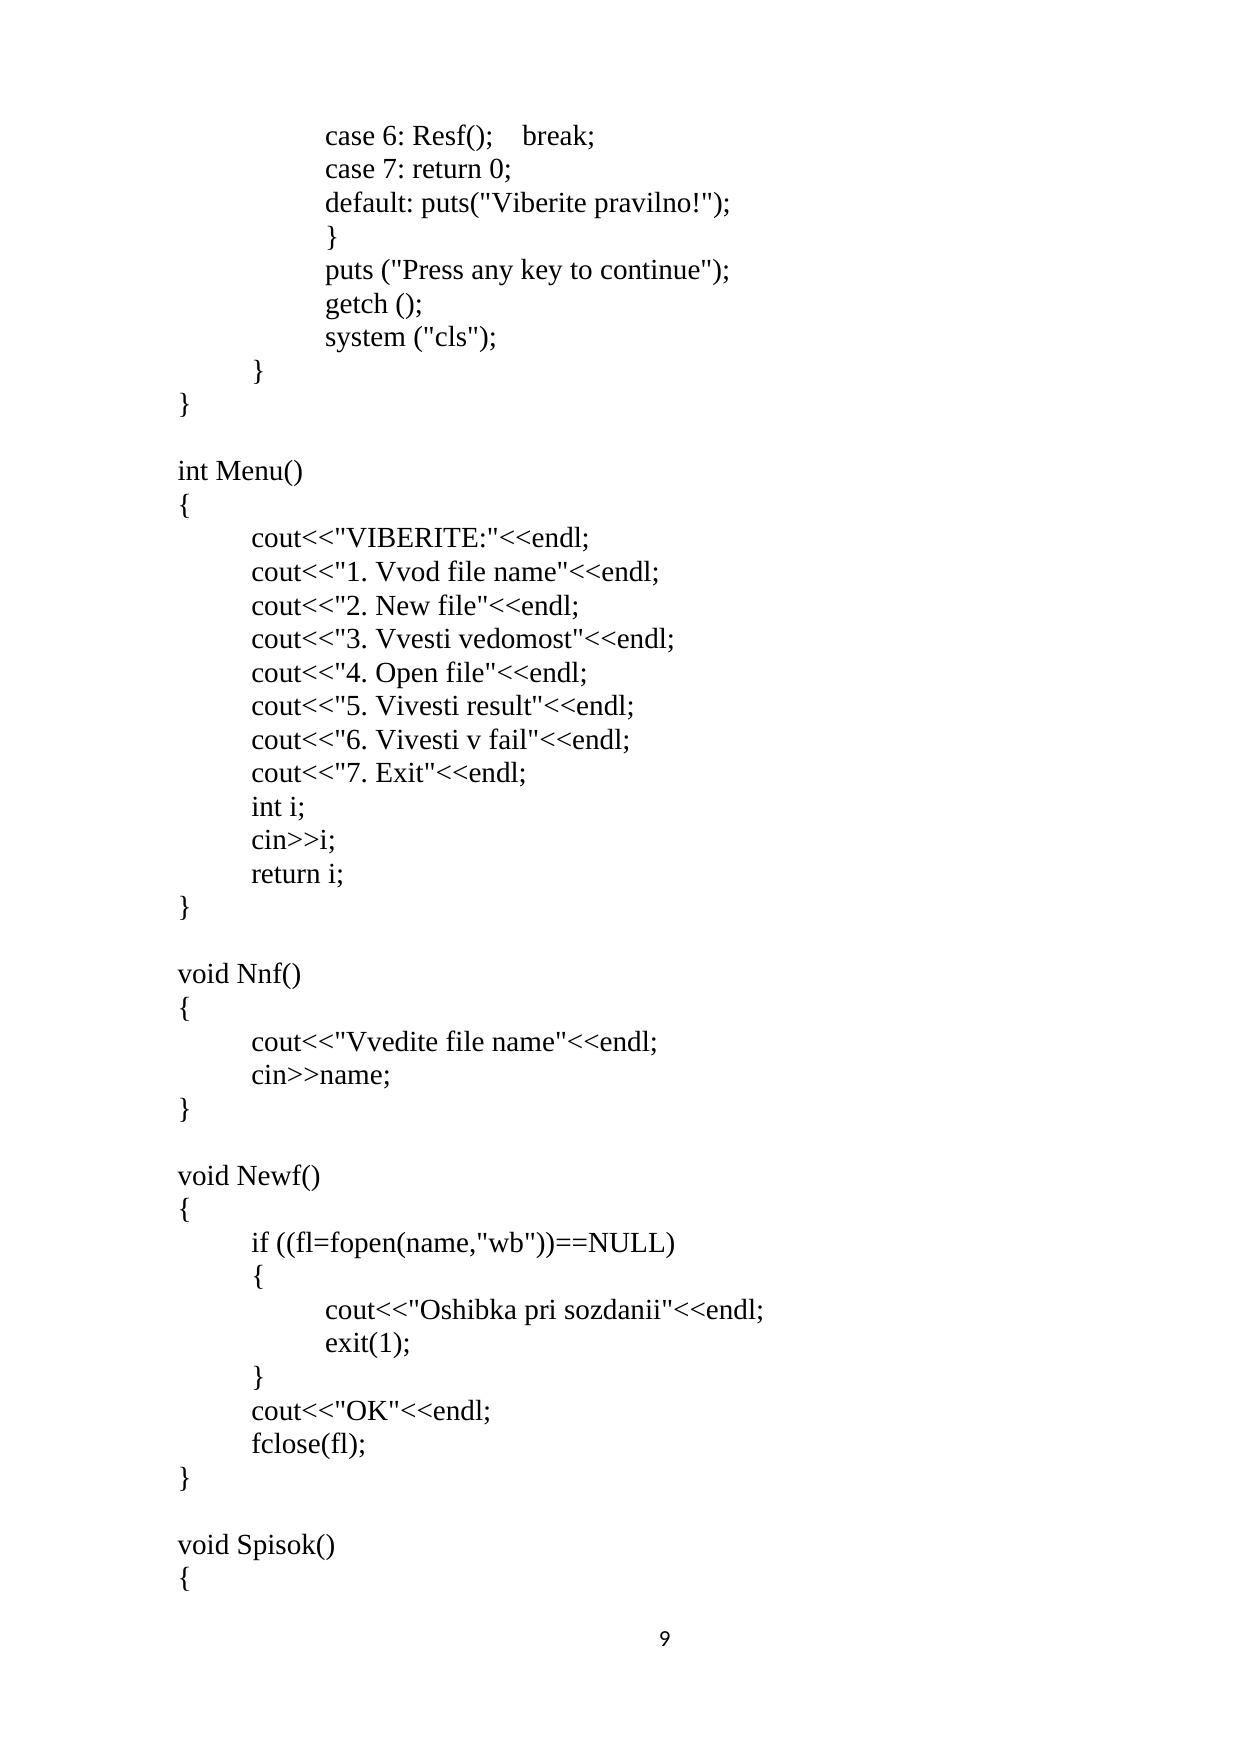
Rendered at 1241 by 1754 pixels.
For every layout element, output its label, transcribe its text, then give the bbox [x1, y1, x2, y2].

text cin>>i; [177, 822, 1152, 856]
text } [177, 889, 1152, 923]
text { [177, 1191, 1152, 1225]
text void Spisok() [177, 1527, 1152, 1560]
text if ((fl=fopen(name,"wb"))==NULL) [177, 1225, 1152, 1258]
text cout<<"2. New file"<<endl; [177, 588, 1152, 621]
text puts ("Press any key to continue"); [177, 252, 1152, 286]
text return i; [177, 856, 1152, 889]
text cin>>name; [177, 1057, 1152, 1091]
text default: puts("Viberite pravilno!"); [177, 185, 1152, 219]
text cout<<"Vvedite file name"<<endl; [177, 1024, 1152, 1057]
text } [177, 219, 1152, 252]
text } [177, 1091, 1152, 1124]
text case 6: Resf(); break; [177, 118, 1152, 152]
text void Newf() [177, 1158, 1152, 1191]
text } [177, 353, 1152, 386]
text } [177, 386, 1152, 420]
text exit(1); [177, 1326, 1152, 1359]
text void Nnf() [177, 957, 1152, 990]
text { [177, 487, 1152, 521]
text getch (); [177, 286, 1152, 319]
text cout<<"VIBERITE:"<<endl; [177, 521, 1152, 554]
text { [177, 1560, 1152, 1594]
text } [177, 1359, 1152, 1393]
text cout<<"4. Open file"<<endl; [177, 655, 1152, 688]
text { [177, 990, 1152, 1024]
text cout<<"7. Exit"<<endl; [177, 755, 1152, 789]
text cout<<"3. Vvesti vedomost"<<endl; [177, 621, 1152, 655]
text cout<<"6. Vivesti v fail"<<endl; [177, 722, 1152, 755]
text cout<<"OK"<<endl; [177, 1393, 1152, 1426]
text case 7: return 0; [177, 152, 1152, 185]
text cout<<"5. Vivesti result"<<endl; [177, 688, 1152, 722]
text cout<<"Oshibka pri sozdanii"<<endl; [177, 1292, 1152, 1326]
text system ("cls"); [177, 319, 1152, 353]
text int i; [177, 789, 1152, 822]
text { [177, 1258, 1152, 1292]
text int Menu() [177, 453, 1152, 487]
text } [177, 1460, 1152, 1493]
text cout<<"1. Vvod file name"<<endl; [177, 554, 1152, 588]
text fclose(fl); [177, 1426, 1152, 1460]
